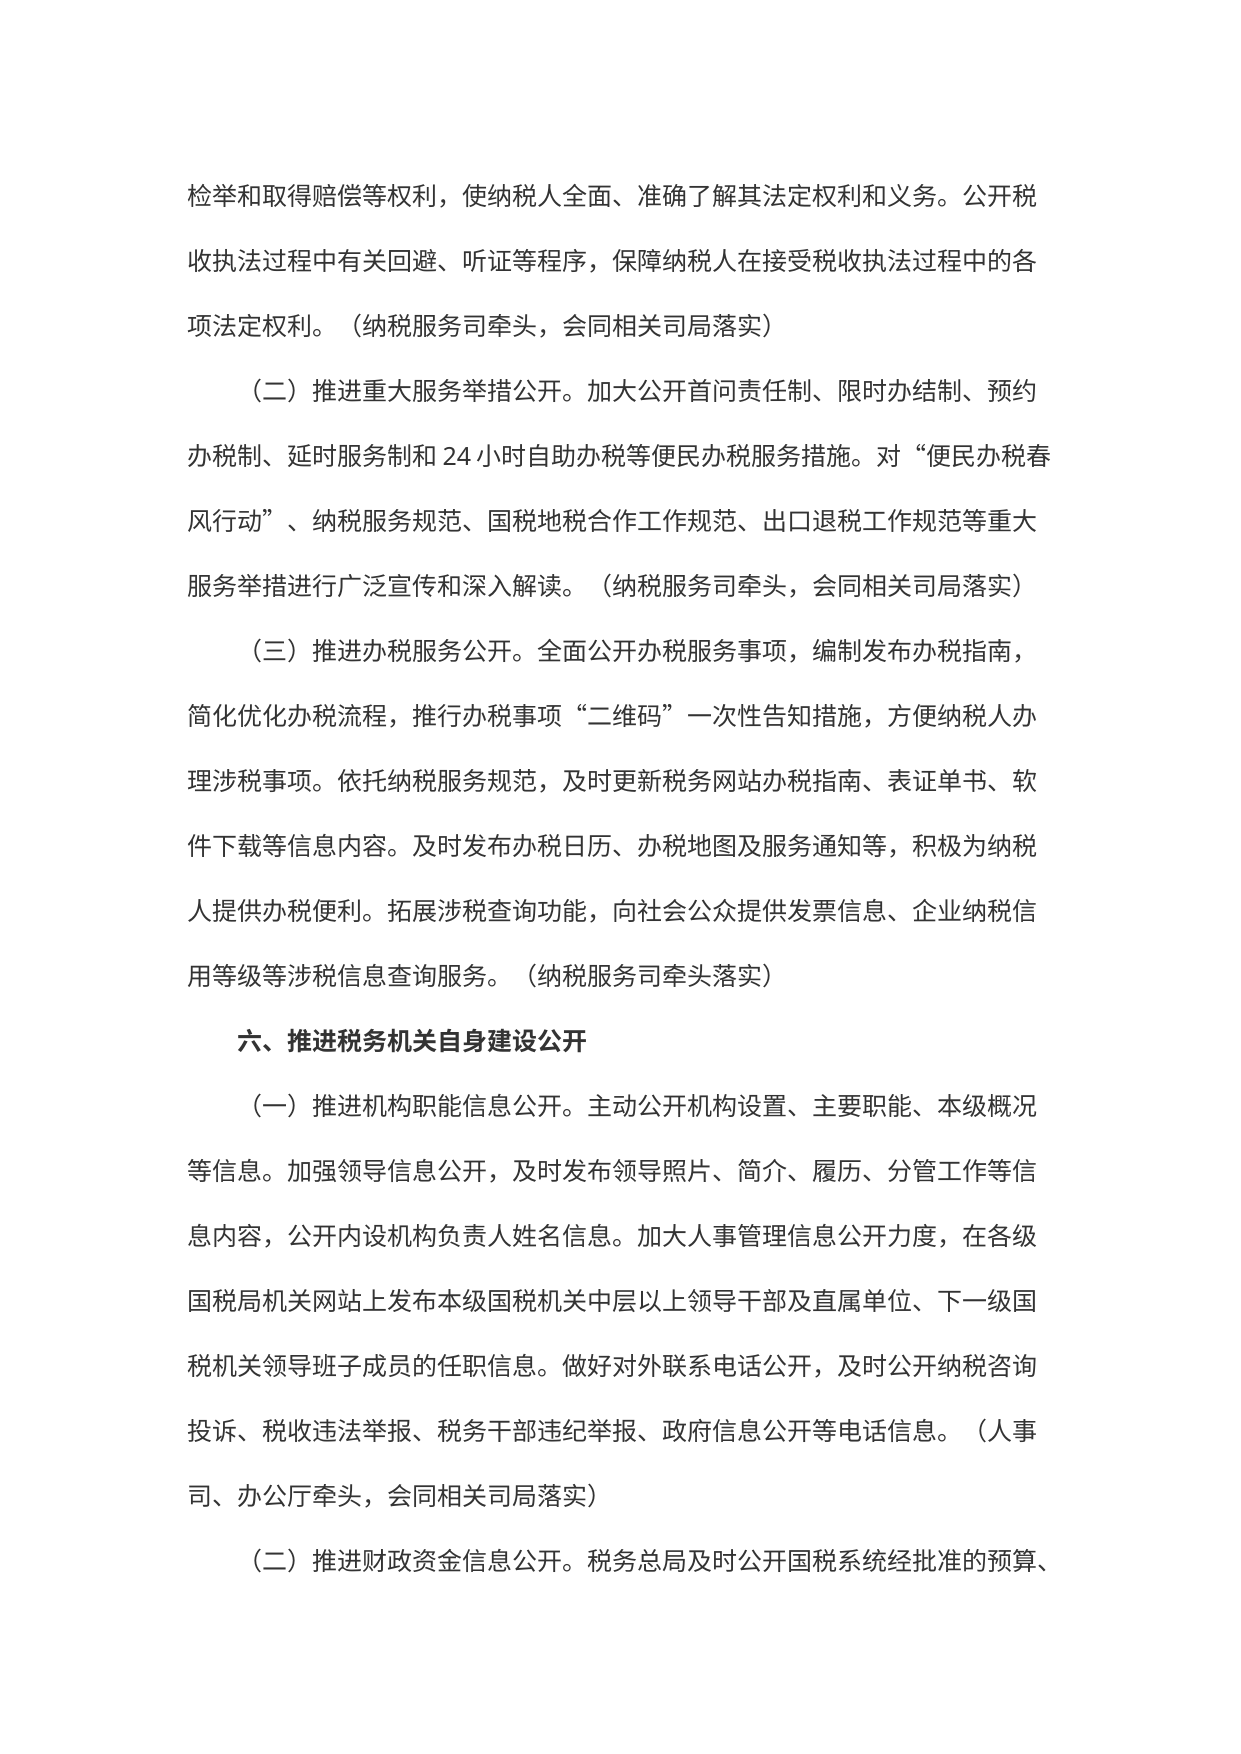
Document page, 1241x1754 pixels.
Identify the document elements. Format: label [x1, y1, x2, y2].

text [187, 162, 1053, 1592]
